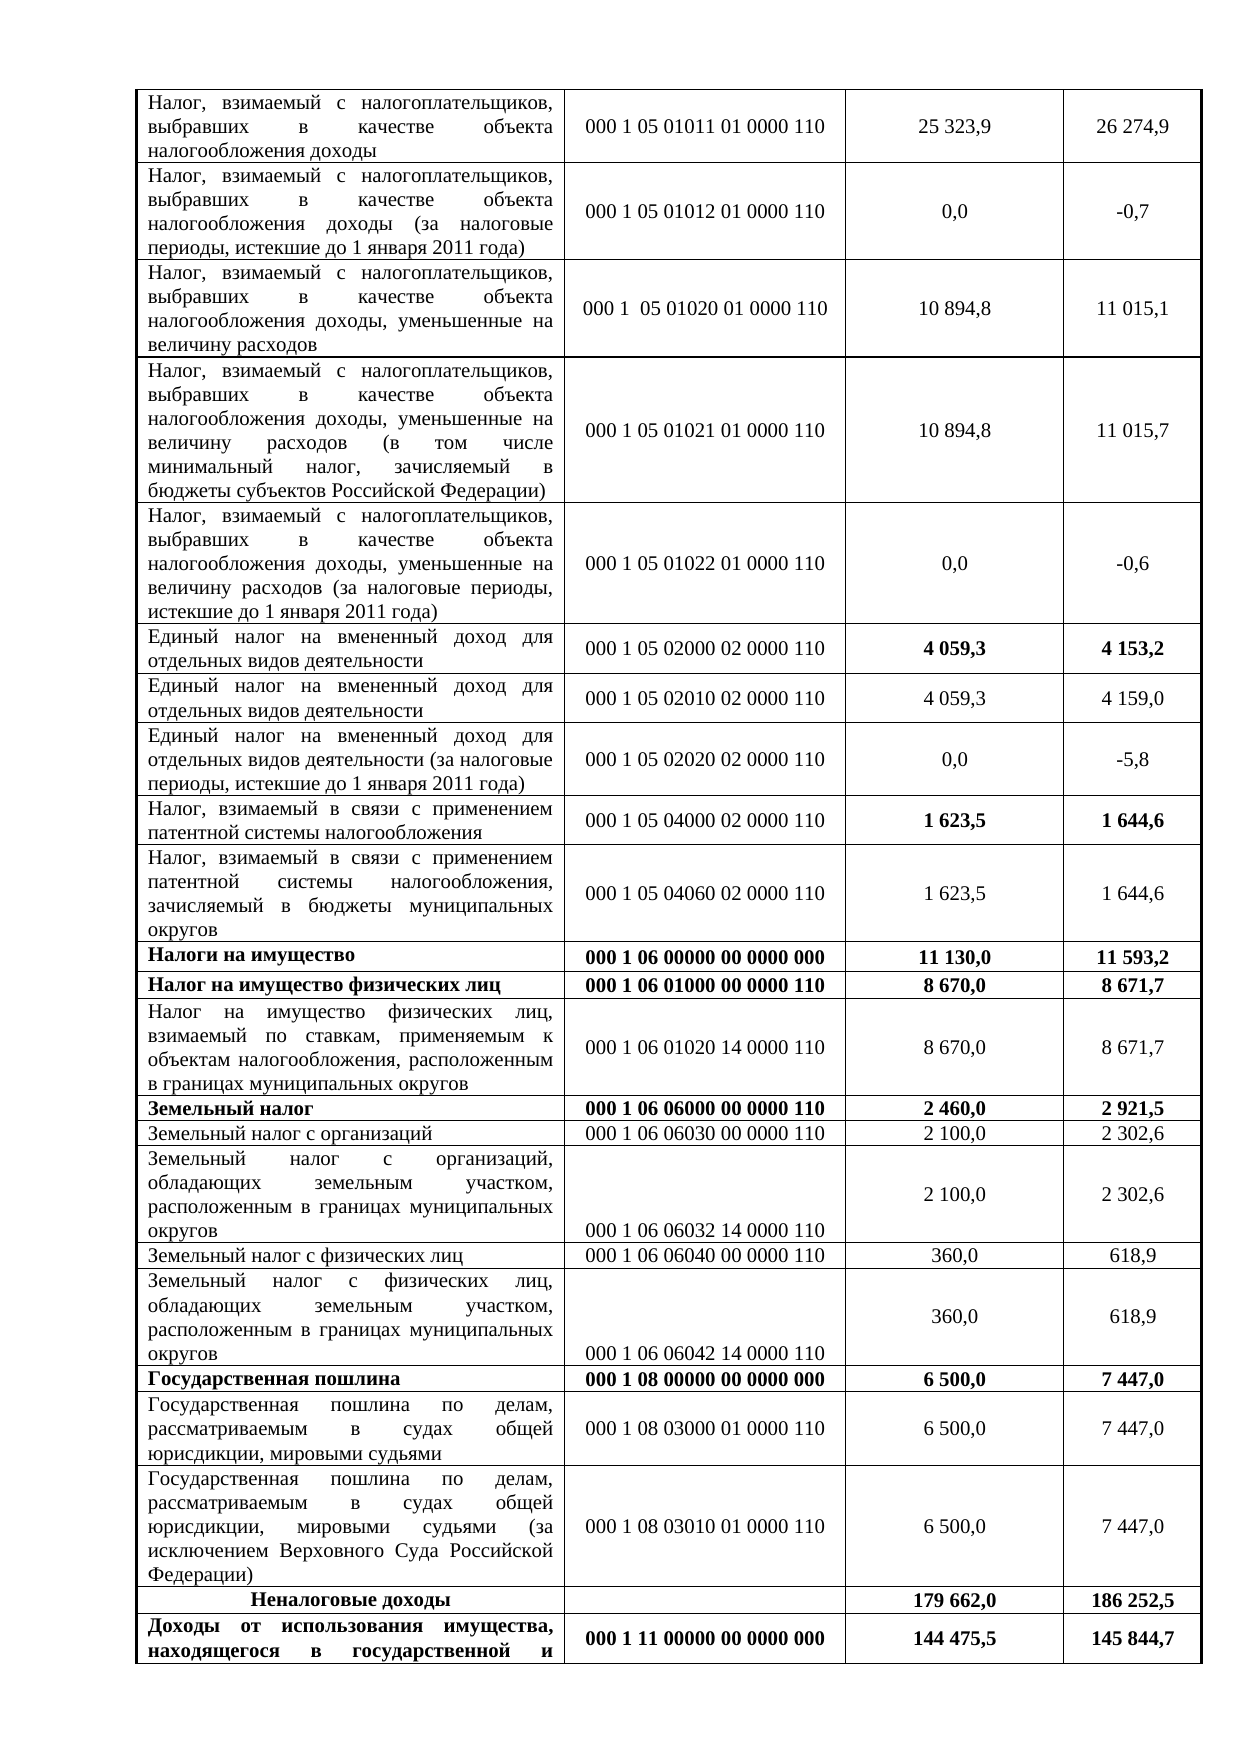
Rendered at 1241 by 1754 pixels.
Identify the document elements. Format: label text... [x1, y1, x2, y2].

table_cell 000 1 06 06042 14 0000 110 [565, 1269, 845, 1365]
table_cell -5,8 [1064, 723, 1200, 795]
table_cell 000 1 08 03010 01 0000 110 [565, 1466, 845, 1586]
table_cell Неналоговые доходы [138, 1587, 564, 1612]
table_cell 000 1 05 01012 01 0000 110 [565, 163, 845, 259]
table_cell Налог, взимаемый с налогоплательщиков, выбравших в качестве объекта налогообложения доходы, уменьшенные на величину расходов [138, 260, 564, 356]
table_cell 1 623,5 [846, 845, 1063, 941]
table_cell 000 1 08 03000 01 0000 110 [565, 1392, 845, 1464]
table_cell 6 500,0 [846, 1366, 1063, 1391]
table_cell 000 1 05 01011 01 0000 110 [565, 90, 845, 162]
table_cell Налог, взимаемый с налогоплательщиков, выбравших в качестве объекта налогообложения доходы, уменьшенные на величину расходов (в том числе минимальный налог, зачисляемый в бюджеты субъектов Российской Федерации) [138, 358, 564, 502]
table_cell Налог, взимаемый в связи с применением патентной системы налогообложения [138, 796, 564, 844]
table_cell Земельный налог с организаций [138, 1121, 564, 1145]
table_cell 11 015,7 [1064, 358, 1200, 502]
table_cell 11 593,2 [1064, 942, 1200, 971]
table_cell 6 500,0 [846, 1392, 1063, 1464]
table_cell 0,0 [846, 503, 1063, 623]
table_cell Государственная пошлина по делам, рассматриваемым в судах общей юрисдикции, мировыми судьями (за исключением Верховного Суда Российской Федерации) [138, 1466, 564, 1586]
table_cell 4 159,0 [1064, 674, 1200, 722]
table_cell 2 460,0 [846, 1096, 1063, 1120]
table_cell 4 059,3 [846, 624, 1063, 672]
table_cell Земельный налог [138, 1096, 564, 1120]
table_cell 000 1 08 00000 00 0000 000 [565, 1366, 845, 1391]
table_cell Налог, взимаемый с налогоплательщиков, выбравших в качестве объекта налогообложения доходы, уменьшенные на величину расходов (за налоговые периоды, истекшие до 1 января 2011 года) [138, 503, 564, 623]
table_cell 11 015,1 [1064, 260, 1200, 356]
table_cell 8 671,7 [1064, 972, 1200, 997]
table_cell 8 671,7 [1064, 999, 1200, 1095]
table_cell Налог, взимаемый с налогоплательщиков, выбравших в качестве объекта налогообложения доходы (за налоговые периоды, истекшие до 1 января 2011 года) [138, 163, 564, 259]
table_cell Государственная пошлина по делам, рассматриваемым в судах общей юрисдикции, мировыми судьями [138, 1392, 564, 1464]
table_cell 4 153,2 [1064, 624, 1200, 672]
table_cell 000 1 05 01020 01 0000 110 [565, 260, 845, 356]
table_cell 000 1 05 02010 02 0000 110 [565, 674, 845, 722]
table_cell 145 844,7 [1064, 1614, 1200, 1662]
table_cell 10 894,8 [846, 358, 1063, 502]
table_cell 4 059,3 [846, 674, 1063, 722]
table_cell 000 1 05 01021 01 0000 110 [565, 358, 845, 502]
table_cell 0,0 [846, 723, 1063, 795]
table_cell Налог на имущество физических лиц, взимаемый по ставкам, применяемым к объектам налогообложения, расположенным в границах муниципальных округов [138, 999, 564, 1095]
table_cell 000 1 06 01000 00 0000 110 [565, 972, 845, 997]
table_cell 6 500,0 [846, 1466, 1063, 1586]
table_cell 2 921,5 [1064, 1096, 1200, 1120]
table_cell 360,0 [846, 1243, 1063, 1267]
table_cell 000 1 06 01020 14 0000 110 [565, 999, 845, 1095]
table_cell 8 670,0 [846, 972, 1063, 997]
table_cell 000 1 05 04060 02 0000 110 [565, 845, 845, 941]
table_cell Налог на имущество физических лиц [138, 972, 564, 997]
table_cell 000 1 06 06040 00 0000 110 [565, 1243, 845, 1267]
table_cell 2 100,0 [846, 1146, 1063, 1242]
table_cell 7 447,0 [1064, 1392, 1200, 1464]
table_cell 2 100,0 [846, 1121, 1063, 1145]
table_cell Единый налог на вмененный доход для отдельных видов деятельности [138, 624, 564, 672]
table_cell 000 1 06 06000 00 0000 110 [565, 1096, 845, 1120]
table_cell 10 894,8 [846, 260, 1063, 356]
table_cell 0,0 [846, 163, 1063, 259]
table_cell 8 670,0 [846, 999, 1063, 1095]
table_cell Земельный налог с физических лиц [138, 1243, 564, 1267]
table_cell 1 644,6 [1064, 796, 1200, 844]
table_cell 000 1 06 06030 00 0000 110 [565, 1121, 845, 1145]
table_cell -0,7 [1064, 163, 1200, 259]
table_cell Единый налог на вмененный доход для отдельных видов деятельности (за налоговые периоды, истекшие до 1 января 2011 года) [138, 723, 564, 795]
table_cell 26 274,9 [1064, 90, 1200, 162]
table_cell 11 130,0 [846, 942, 1063, 971]
table_cell Налоги на имущество [138, 942, 564, 971]
table_cell 179 662,0 [846, 1587, 1063, 1612]
table_cell 000 1 05 02000 02 0000 110 [565, 624, 845, 672]
table_cell Государственная пошлина [138, 1366, 564, 1391]
table_cell 000 1 06 06032 14 0000 110 [565, 1146, 845, 1242]
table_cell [138, 90, 564, 162]
table_cell 1 644,6 [1064, 845, 1200, 941]
table_cell 7 447,0 [1064, 1366, 1200, 1391]
table_cell 144 475,5 [846, 1614, 1063, 1662]
table_cell 000 1 05 01022 01 0000 110 [565, 503, 845, 623]
table_cell 2 302,6 [1064, 1146, 1200, 1242]
table_cell -0,6 [1064, 503, 1200, 623]
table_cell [138, 1614, 564, 1662]
table_cell Единый налог на вмененный доход для отдельных видов деятельности [138, 674, 564, 722]
table_cell 360,0 [846, 1269, 1063, 1365]
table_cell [565, 1614, 845, 1662]
table_cell 7 447,0 [1064, 1466, 1200, 1586]
table_cell 618,9 [1064, 1269, 1200, 1365]
table_cell 25 323,9 [846, 90, 1063, 162]
table_cell 2 302,6 [1064, 1121, 1200, 1145]
table_cell 618,9 [1064, 1243, 1200, 1267]
table_cell [565, 1587, 845, 1612]
table_cell 000 1 05 04000 02 0000 110 [565, 796, 845, 844]
table_cell Налог, взимаемый в связи с применением патентной системы налогообложения, зачисляемый в бюджеты муниципальных округов [138, 845, 564, 941]
table_cell 000 1 06 00000 00 0000 000 [565, 942, 845, 971]
table_cell 000 1 05 02020 02 0000 110 [565, 723, 845, 795]
table_cell Земельный налог с организаций, обладающих земельным участком, расположенным в границах муниципальных округов [138, 1146, 564, 1242]
table_cell Земельный налог с физических лиц, обладающих земельным участком, расположенным в границах муниципальных округов [138, 1269, 564, 1365]
table_cell 1 623,5 [846, 796, 1063, 844]
table_cell 186 252,5 [1064, 1587, 1200, 1612]
